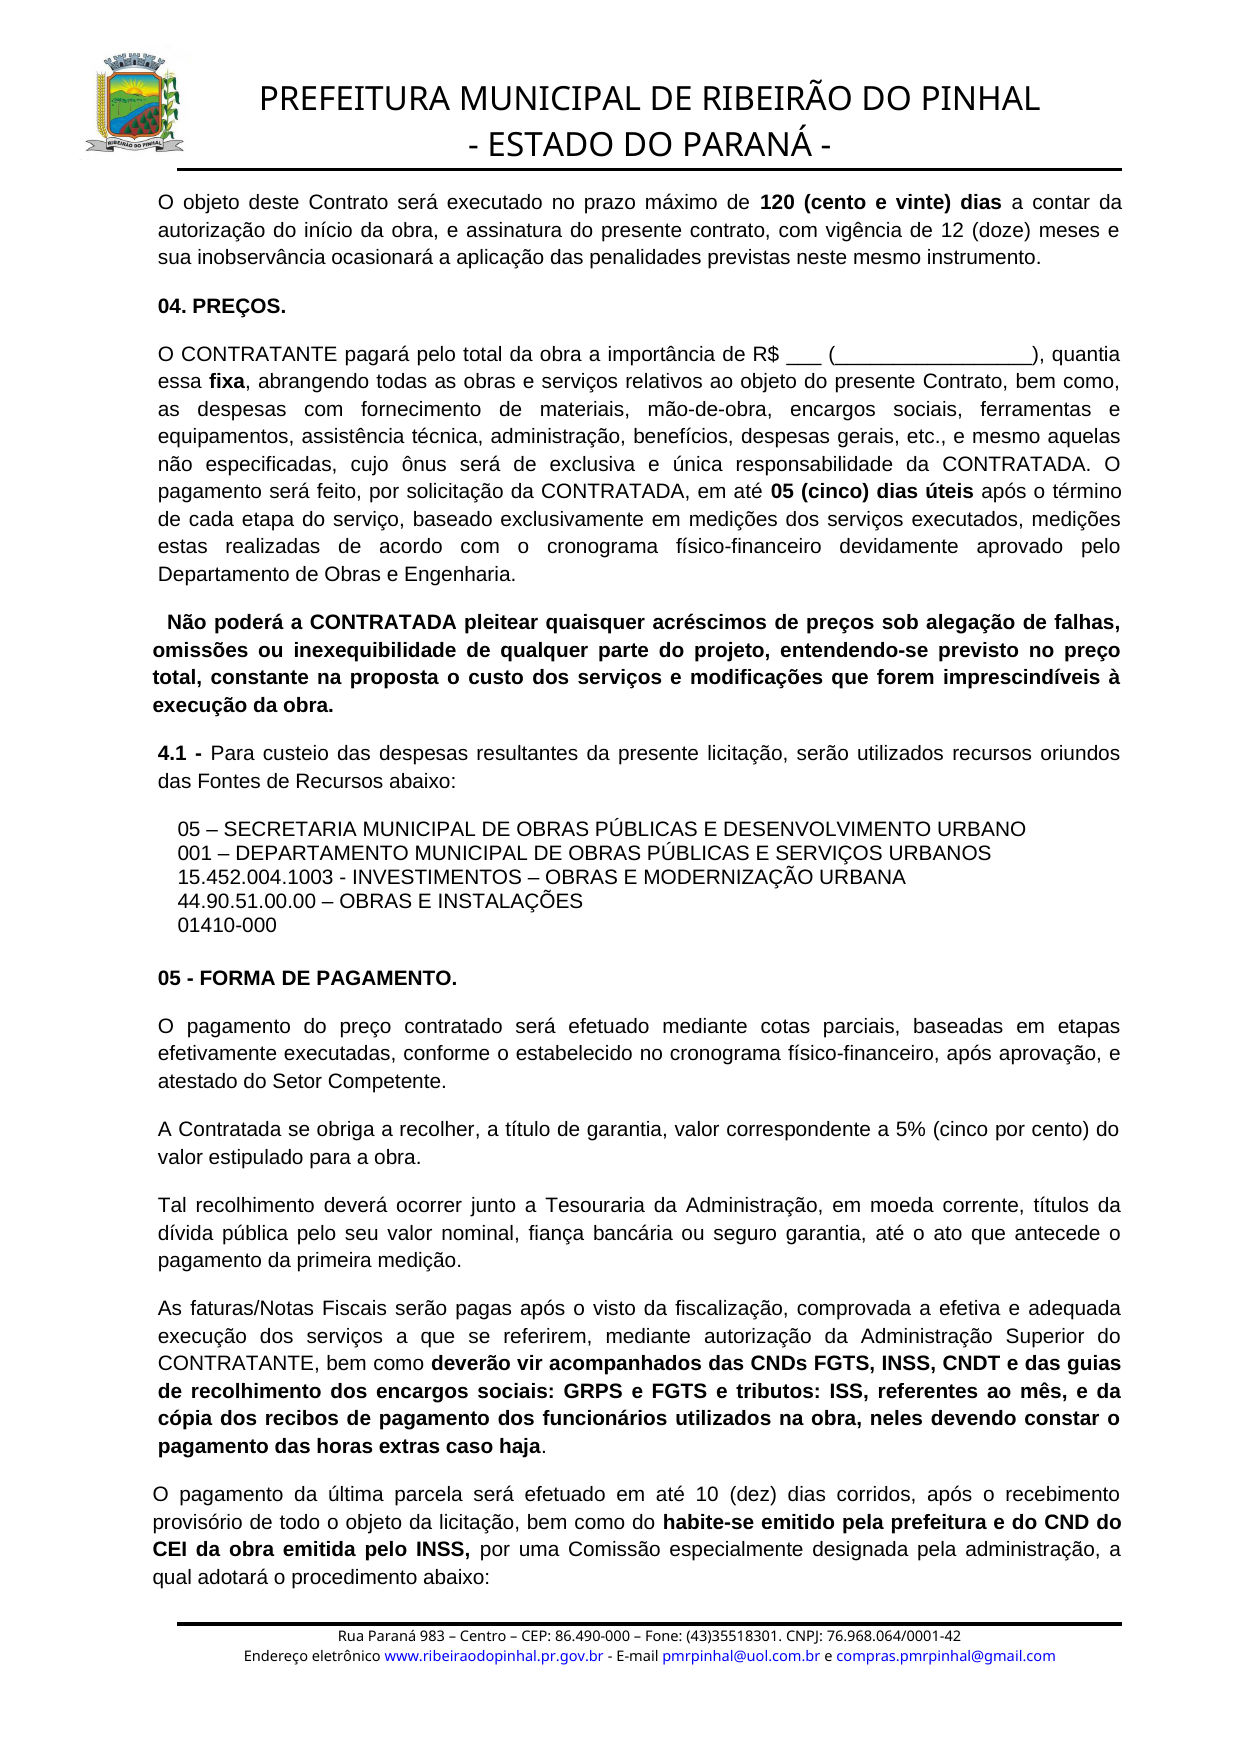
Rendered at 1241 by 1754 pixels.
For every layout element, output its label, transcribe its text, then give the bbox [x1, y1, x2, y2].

text 4.1 - Para custeio das despesas resultantes da presente licitação, serão utilizados recursos oriundos das Fontes de Recursos abaixo: [158, 741, 1122, 792]
text 44.90.51.00.00 – OBRAS E INSTALAÇÕES [177, 889, 1122, 913]
text 001 – DEPARTAMENTO MUNICIPAL DE OBRAS PÚBLICAS E SERVIÇOS URBANOS [177, 841, 1122, 865]
text Não poderá a CONTRATADA pleitear quaisquer acréscimos de preços sob alegação de falhas, omissões ou inexequibilidade de qualquer parte do projeto, entendendo-se previsto no preço total, constante na proposta o custo dos serviços e modificações que forem imprescindíveis à execução da obra. [152, 610, 1122, 717]
text O pagamento da última parcela será efetuado em até 10 (dez) dias corridos, após o recebimento provisório de todo o objeto da licitação, bem como do habite-se emitido pela prefeitura e do CND do CEI da obra emitida pelo INSS, por uma Comissão especialmente designada pela administração, a qual adotará o procedimento abaixo: [152, 1482, 1122, 1588]
text Tal recolhimento deverá ocorrer junto a Tesouraria da Administração, em moeda corrente, títulos da dívida pública pelo seu valor nominal, fiança bancária ou seguro garantia, até o ato que antecede o pagamento da primeira medição. [158, 1193, 1122, 1272]
text O CONTRATANTE pagará pelo total da obra a importância de R$ ___ (_________________), quantia essa fixa, abrangendo todas as obras e serviços relativos ao objeto do presente Contrato, bem como, as despesas com fornecimento de materiais, mão-de-obra, encargos sociais, ferramentas e equipamentos, assistência técnica, administração, benefícios, despesas gerais, etc., e mesmo aquelas não especificadas, cujo ônus será de exclusiva e única responsabilidade da CONTRATADA. O pagamento será feito, por solicitação da CONTRATADA, em até 05 (cinco) dias úteis após o término de cada etapa do serviço, baseado exclusivamente em medições dos serviços executados, medições estas realizadas de acordo com o cronograma físico-financeiro devidamente aprovado pelo Departamento de Obras e Engenharia. [158, 342, 1122, 586]
text O pagamento do preço contratado será efetuado mediante cotas parciais, baseadas em etapas efetivamente executadas, conforme o estabelecido no cronograma físico-financeiro, após aprovação, e atestado do Setor Competente. [158, 1014, 1122, 1093]
text As faturas/Notas Fiscais serão pagas após o visto da fiscalização, comprovada a efetiva e adequada execução dos serviços a que se referirem, mediante autorização da Administração Superior do CONTRATANTE, bem como deverão vir acompanhados das CNDs FGTS, INSS, CNDT e das guias de recolhimento dos encargos sociais: GRPS e FGTS e tributos: ISS, referentes ao mês, e da cópia dos recibos de pagamento dos funcionários utilizados na obra, neles devendo constar o pagamento das horas extras caso haja. [158, 1296, 1122, 1458]
text 04. PREÇOS. [158, 293, 1122, 317]
text A Contratada se obriga a recolher, a título de garantia, valor correspondente a 5% (cinco por cento) do valor estipulado para a obra. [158, 1117, 1122, 1168]
picture [79, 45, 192, 160]
text O objeto deste Contrato será executado no prazo máximo de 120 (cento e vinte) dias a contar da autorização do início da obra, e assinatura do presente contrato, com vigência de 12 (doze) meses e sua inobservância ocasionará a aplicação das penalidades previstas neste mesmo instrumento. [158, 190, 1122, 269]
text 05 - FORMA DE PAGAMENTO. [158, 965, 1122, 989]
text 15.452.004.1003 - INVESTIMENTOS – OBRAS E MODERNIZAÇÃO URBANA [177, 865, 1122, 889]
text 01410-000 [177, 913, 1122, 937]
text 05 – SECRETARIA MUNICIPAL DE OBRAS PÚBLICAS E DESENVOLVIMENTO URBANO [177, 817, 1122, 841]
